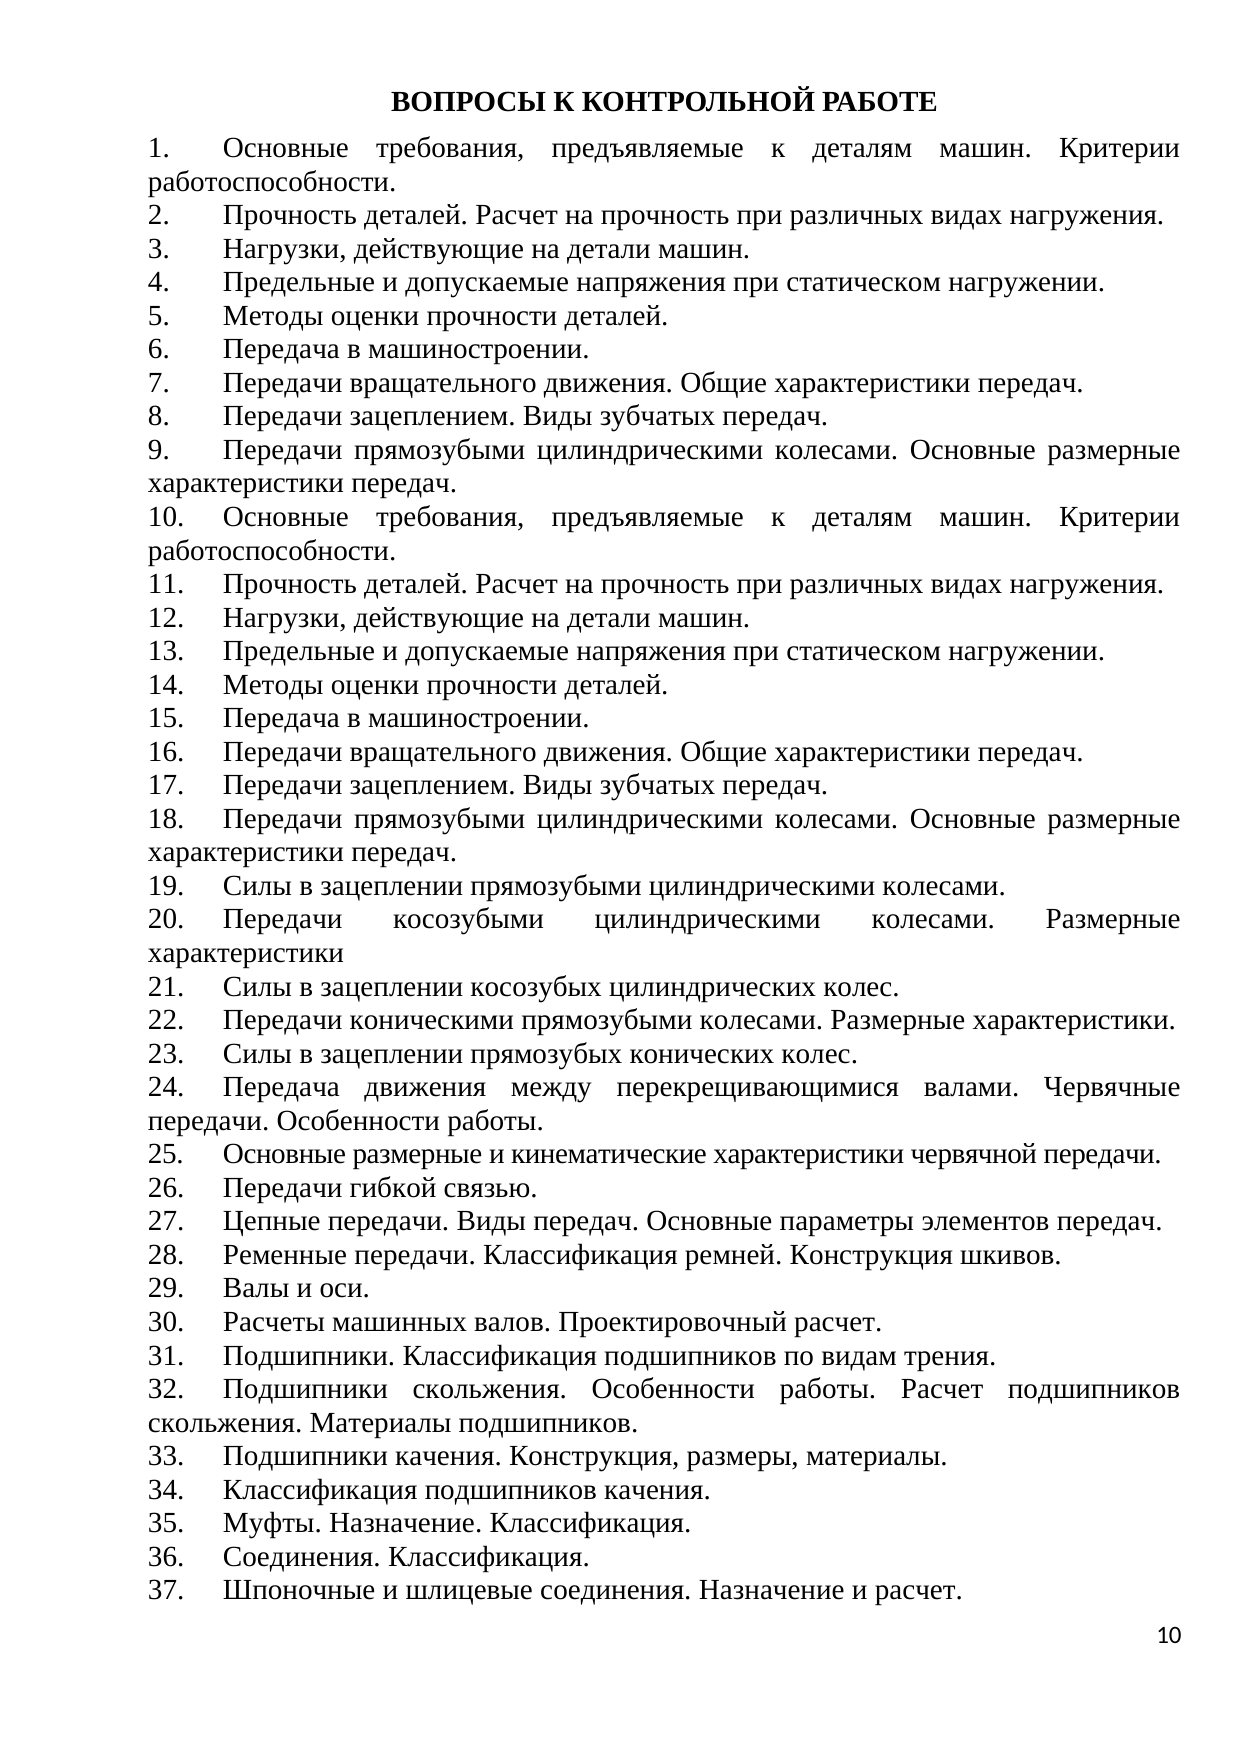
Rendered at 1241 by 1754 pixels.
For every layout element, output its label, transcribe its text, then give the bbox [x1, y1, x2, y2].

list Методы оценки прочности деталей. [148, 298, 1181, 331]
list Прочность деталей. Расчет на прочность при различных видах нагружения. [148, 566, 1181, 600]
list Соединения. Классификация. [148, 1539, 1181, 1572]
list Передачи зацеплением. Виды зубчатых передач. [148, 398, 1181, 432]
list Основные требования, предъявляемые к деталям машин. Критерии работоспособности. [148, 499, 1181, 566]
list Передача в машиностроении. [148, 331, 1181, 365]
list Прочность деталей. Расчет на прочность при различных видах нагружения. [148, 197, 1181, 231]
list Методы оценки прочности деталей. [148, 667, 1181, 700]
list Подшипники качения. Конструкция, размеры, материалы. [148, 1438, 1181, 1472]
list Передача в машиностроении. [148, 700, 1181, 734]
list Силы в зацеплении прямозубых конических колес. [148, 1036, 1181, 1069]
list Подшипники. Классификация подшипников по видам трения. [148, 1338, 1181, 1371]
list Передачи вращательного движения. Общие характеристики передач. [148, 734, 1181, 767]
list Передачи прямозубыми цилиндрическими колесами. Основные размерные характеристики передач. [148, 432, 1181, 499]
list Цепные передачи. Виды передач. Основные параметры элементов передач. [148, 1203, 1181, 1237]
list Расчеты машинных валов. Проектировочный расчет. [148, 1304, 1181, 1338]
list Подшипники скольжения. Особенности работы. Расчет подшипников скольжения. Материалы подшипников. [148, 1371, 1181, 1438]
list Предельные и допускаемые напряжения при статическом нагружении. [148, 633, 1181, 667]
list Силы в зацеплении косозубых цилиндрических колес. [148, 969, 1181, 1002]
list Нагрузки, действующие на детали машин. [148, 231, 1181, 264]
list Передачи гибкой связью. [148, 1170, 1181, 1203]
list Ременные передачи. Классификация ремней. Конструкция шкивов. [148, 1237, 1181, 1271]
list Передачи прямозубыми цилиндрическими колесами. Основные размерные характеристики передач. [148, 801, 1181, 868]
list Передачи коническими прямозубыми колесами. Размерные характеристики. [148, 1002, 1181, 1036]
list Валы и оси. [148, 1271, 1181, 1304]
list Передачи зацеплением. Виды зубчатых передач. [148, 767, 1181, 801]
list Передачи косозубыми цилиндрическими колесами. Размерные характеристики [148, 902, 1181, 969]
list Передача движения между перекрещивающимися валами. Червячные передачи. Особенности работы. [148, 1069, 1181, 1136]
list Муфты. Назначение. Классификация. [148, 1505, 1181, 1539]
list Шпоночные и шлицевые соединения. Назначение и расчет. [148, 1572, 1181, 1606]
list Классификация подшипников качения. [148, 1472, 1181, 1505]
list Предельные и допускаемые напряжения при статическом нагружении. [148, 264, 1181, 298]
list Основные размерные и кинематические характеристики червячной передачи. [148, 1136, 1181, 1170]
list Основные требования, предъявляемые к деталям машин. Критерии работоспособности. [148, 130, 1181, 197]
list Силы в зацеплении прямозубыми цилиндрическими колесами. [148, 868, 1181, 902]
list Нагрузки, действующие на детали машин. [148, 600, 1181, 633]
list Передачи вращательного движения. Общие характеристики передач. [148, 365, 1181, 398]
text ВОПРОСЫ К КОНТРОЛЬНОЙ РАБОТЕ [148, 84, 1181, 118]
